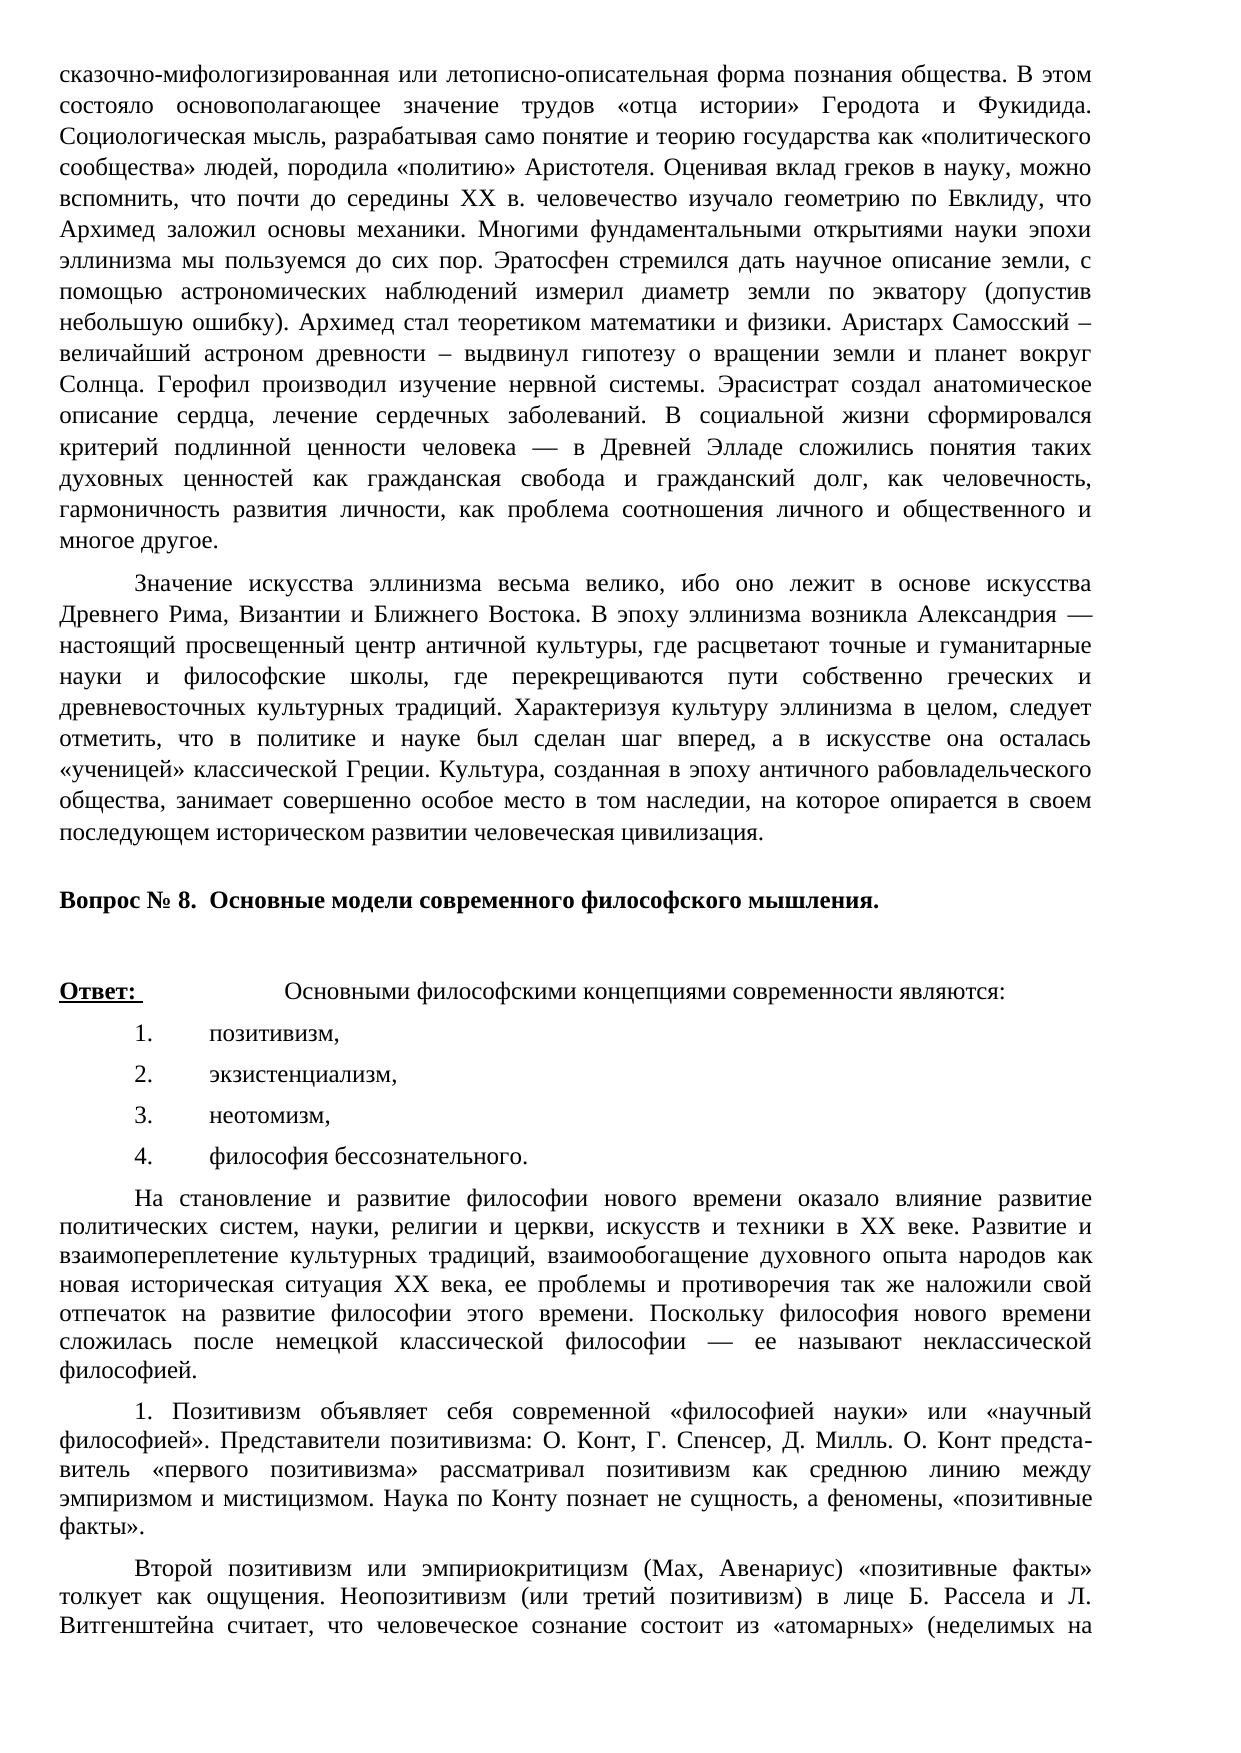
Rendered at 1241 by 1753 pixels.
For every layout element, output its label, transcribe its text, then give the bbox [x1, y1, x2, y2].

text Вопрос № 8. Основные модели современного философского мышления. [59, 885, 1092, 914]
text Значение искусства эллинизма весьма велико, ибо оно лежит в основе искусства Древнего Рима, Византии и Ближнего Востока. В эпоху эллинизма возникла Александрия — настоящий просвещенный центр античной культуры, где расцветают точные и гуманитарные науки и философские школы, где перекрещиваются пути собственно греческих и древневосточных культурных традиций. Характеризуя культуру эллинизма в целом, следует отметить, что в политике и науке был сделан шаг вперед, а в искусстве она осталась «ученицей» классической Греции. Культура, созданная в эпоху античного рабовладельческого общества, занимает совершенно особое место в том наследии, на которое опирается в своем последующем историческом развитии человеческая цивилизация. [59, 568, 1092, 845]
text На становление и развитие философии нового времени оказало влияние развитие политических систем, науки, религии и церкви, искусств и техники в XX веке. Развитие и взаимопереплетение культурных традиций, взаимообогащение духовного опыта народов как новая историческая ситуация XX века, ее проблемы и противоречия так же наложили свой отпечаток на развитие философии этого времени. Поскольку философия нового времени сложилась после немецкой классической философии — ее называют неклассической философией. [59, 1183, 1092, 1384]
list экзистенциализм, [59, 1059, 1092, 1088]
list позитивизм, [59, 1018, 1092, 1046]
text 1. Позитивизм объявляет себя современной «философией науки» или «научный философией». Представители позитивизма: О. Конт, Г. Спенсер, Д. Милль. О. Конт представитель «первого позитивизма» рассматривал позитивизм как среднюю линию между эмпиризмом и мистицизмом. Наука по Конту познает не сущность, а феномены, «позитивные факты». [59, 1396, 1092, 1540]
text Ответ: Основными философскими концепциями современности являются: [59, 976, 1092, 1005]
list неотомизм, [59, 1100, 1092, 1129]
list философия бессознательного. [59, 1141, 1092, 1170]
